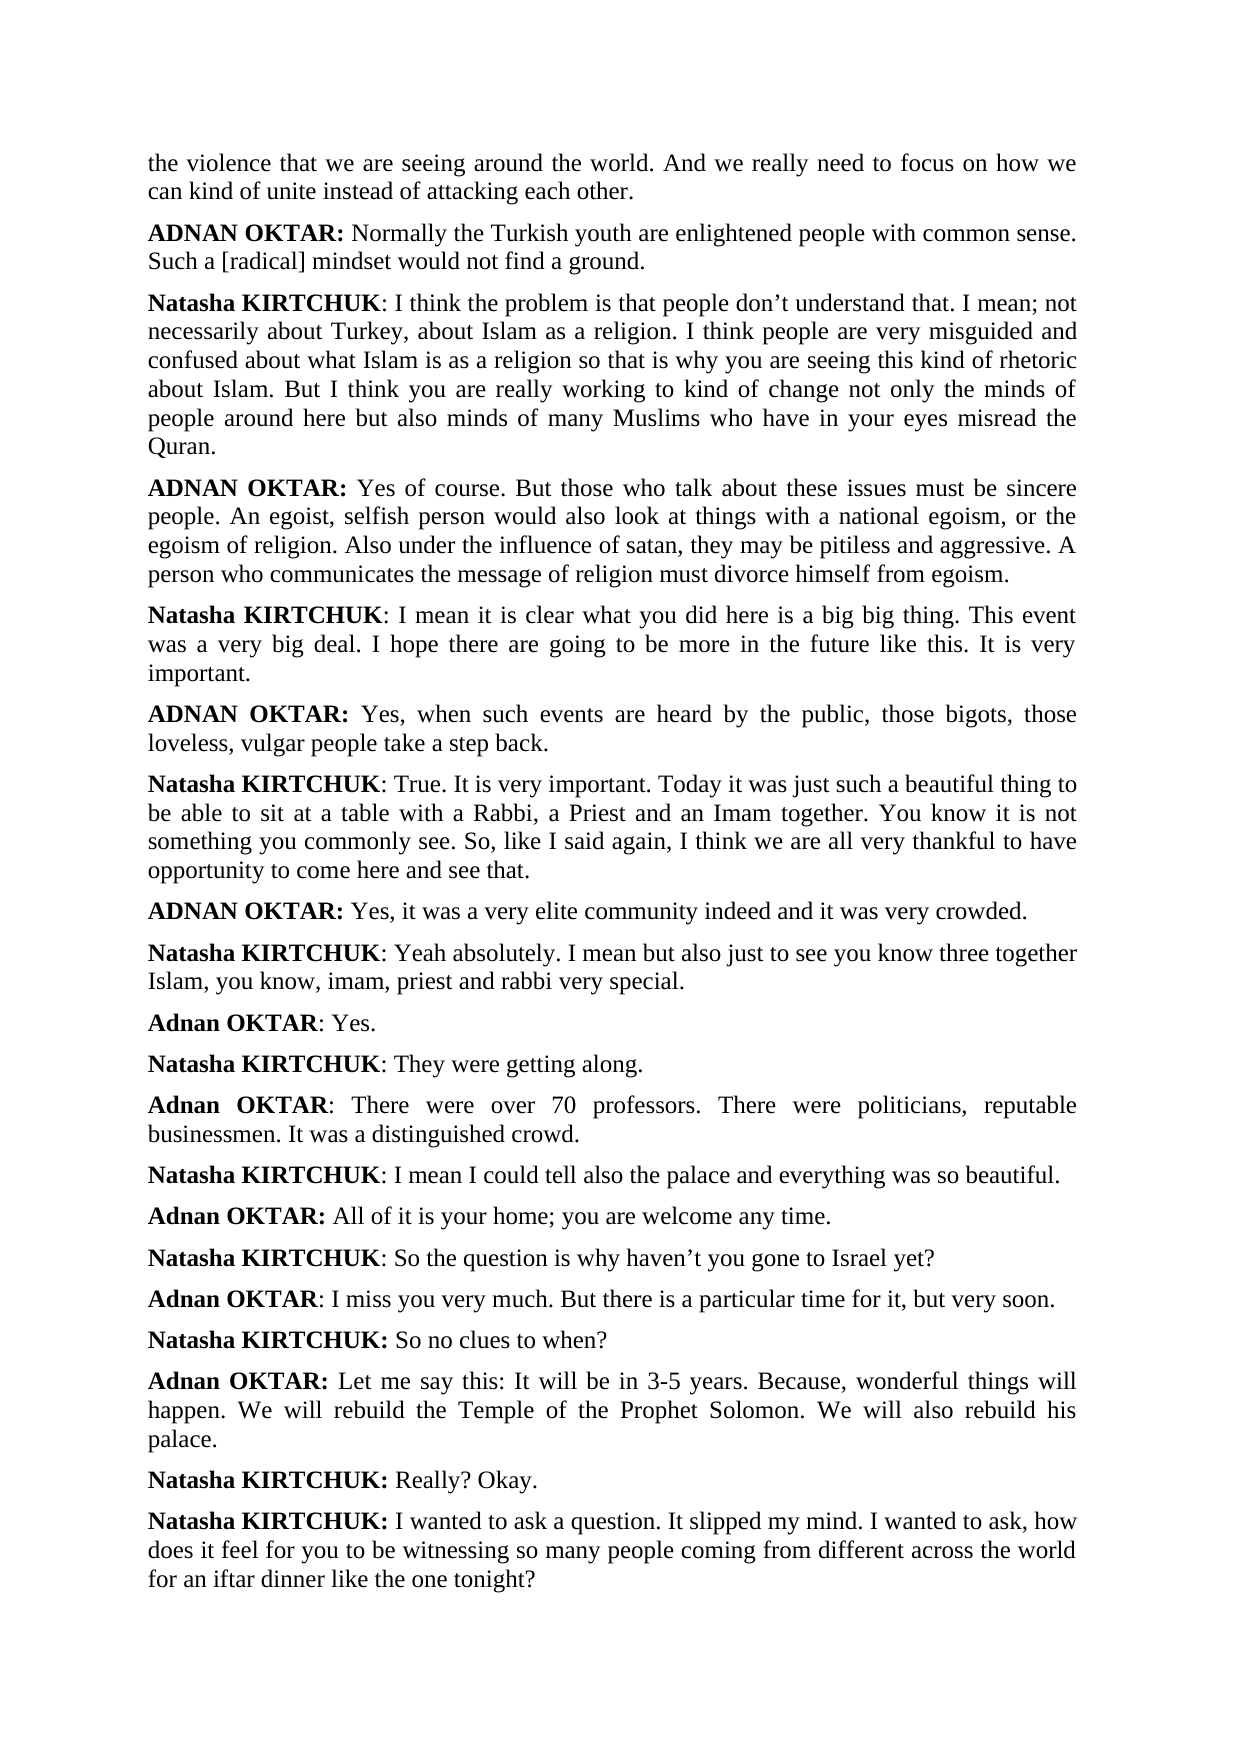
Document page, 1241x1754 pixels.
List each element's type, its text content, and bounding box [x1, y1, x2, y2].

text ADNAN OKTAR: Yes of course. But those who talk about these issues must be sincere people. An egoist, selfish person would also look at things with a national egoism, or the egoism of religion. Also under the influence of satan, they may be pitiless and aggressive. A person who communicates the message of religion must divorce himself from egoism. [148, 473, 1078, 588]
text Natasha KIRTCHUK: I think the problem is that people don’t understand that. I mean; not necessarily about Turkey, about Islam as a religion. I think people are very misguided and confused about what Islam is as a religion so that is why you are seeing this kind of rhetoric about Islam. But I think you are really working to kind of change not only the minds of people around here but also minds of many Muslims who have in your eyes misread the Quran. [148, 288, 1078, 460]
text Natasha KIRTCHUK: They were getting along. [148, 1049, 1078, 1078]
text Natasha KIRTCHUK: So the question is why haven’t you gone to Israel yet? [148, 1243, 1078, 1271]
text Natasha KIRTCHUK: So no clues to when? [148, 1325, 1078, 1354]
text Adnan OKTAR: All of it is your home; you are welcome any time. [148, 1201, 1078, 1230]
text Natasha KIRTCHUK: True. It is very important. Today it was just such a beautiful thing to be able to sit at a table with a Rabbi, a Priest and an Imam together. You know it is not something you commonly see. So, like I said again, I think we are all very thankful to have opportunity to come here and see that. [148, 769, 1078, 884]
text ADNAN OKTAR: Yes, when such events are heard by the public, those bigots, those loveless, vulgar people take a step back. [148, 699, 1078, 756]
text Adnan OKTAR: Let me say this: It will be in 3-5 years. Because, wonderful things will happen. We will rebuild the Temple of the Prophet Solomon. We will also rebuild his palace. [148, 1366, 1078, 1453]
text Adnan OKTAR: There were over 70 professors. There were politicians, reputable businessmen. It was a distinguished crowd. [148, 1090, 1078, 1148]
text ADNAN OKTAR: Yes, it was a very elite community indeed and it was very crowded. [148, 896, 1078, 925]
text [148, 148, 1078, 205]
text Natasha KIRTCHUK: I mean it is clear what you did here is a big big thing. This event was a very big deal. I hope there are going to be more in the future like this. It is very important. [148, 600, 1078, 686]
text Natasha KIRTCHUK: I mean I could tell also the palace and everything was so beautiful. [148, 1160, 1078, 1189]
text Natasha KIRTCHUK: I wanted to ask a question. It slipped my mind. I wanted to ask, how does it feel for you to be witnessing so many people coming from different across the world for an iftar dinner like the one tonight? [148, 1506, 1078, 1593]
text ADNAN OKTAR: Normally the Turkish youth are enlightened people with common sense. Such a [radical] mindset would not find a ground. [148, 218, 1078, 275]
text Natasha KIRTCHUK: Really? Okay. [148, 1465, 1078, 1494]
text Natasha KIRTCHUK: Yeah absolutely. I mean but also just to see you know three together Islam, you know, imam, priest and rabbi very special. [148, 938, 1078, 995]
text Adnan OKTAR: Yes. [148, 1008, 1078, 1036]
text Adnan OKTAR: I miss you very much. But there is a particular time for it, but very soon. [148, 1284, 1078, 1313]
